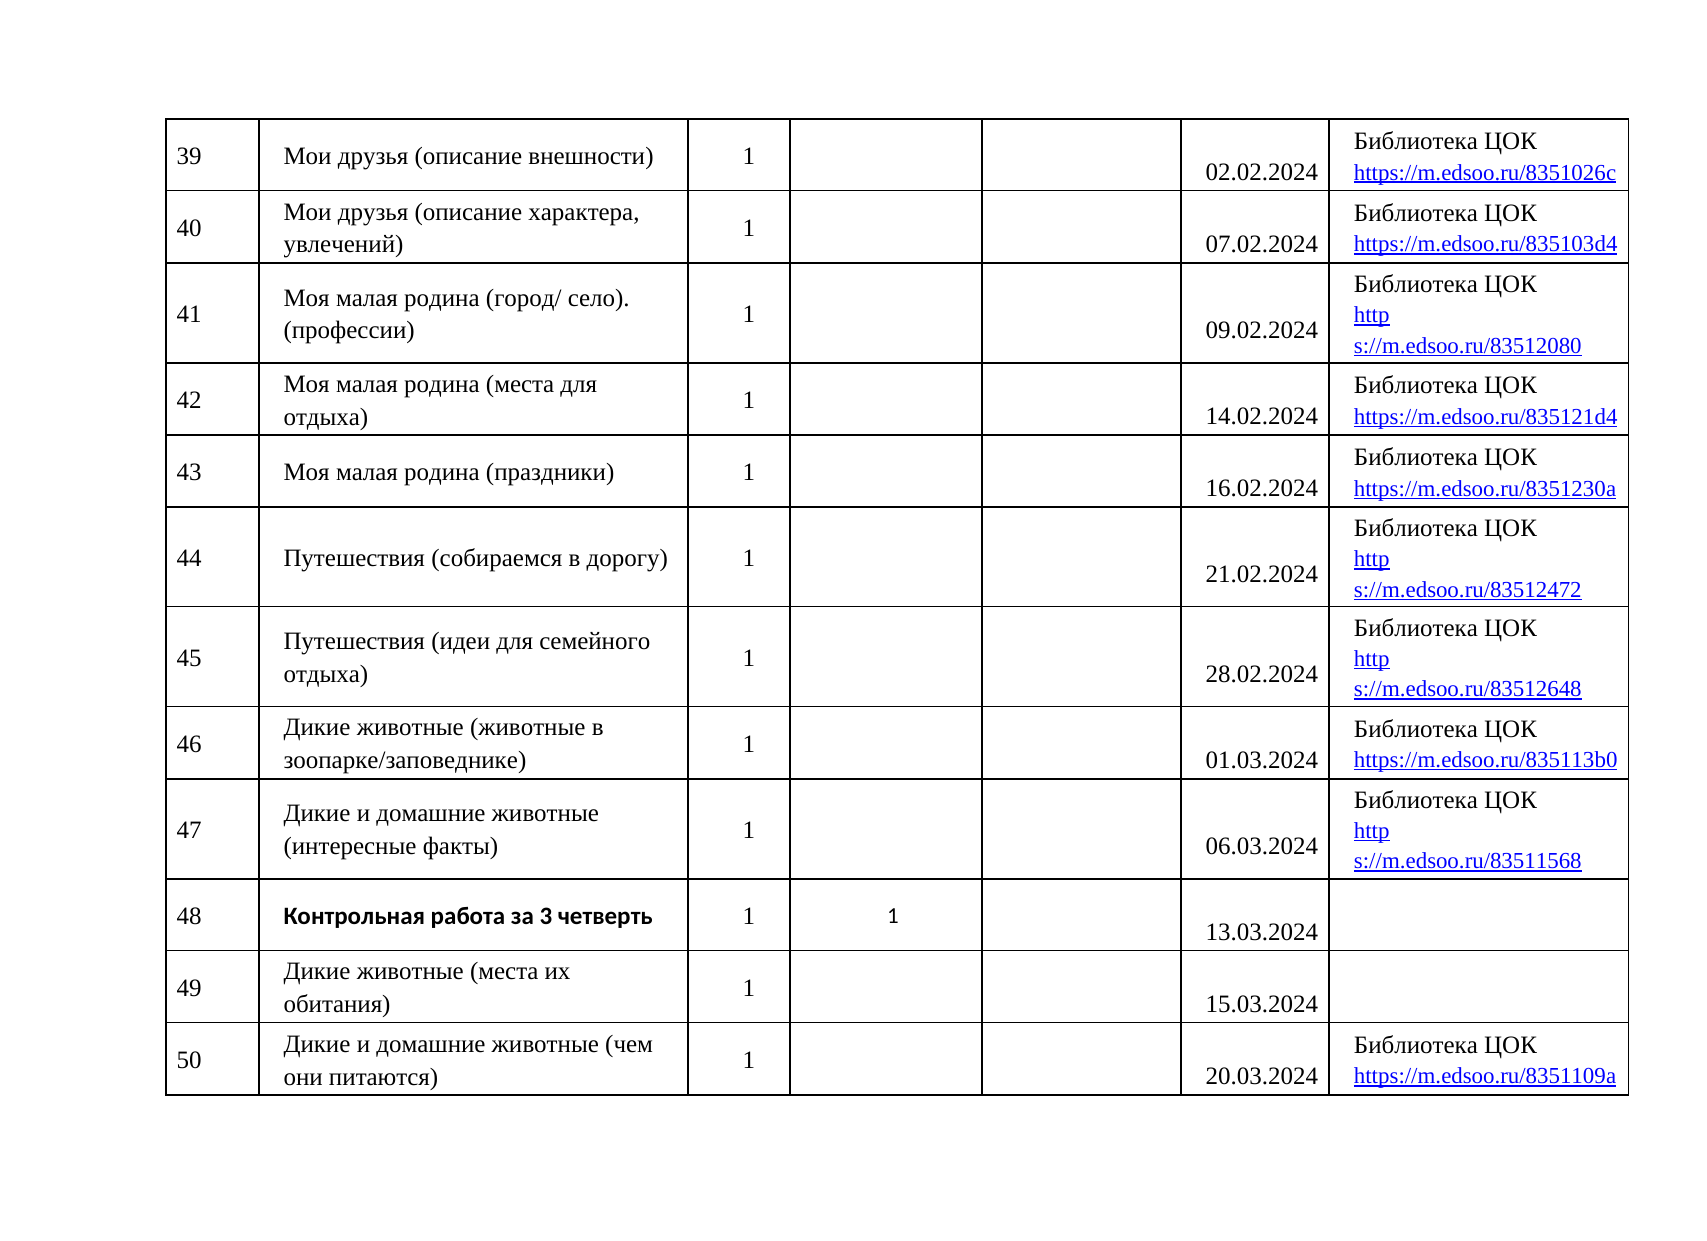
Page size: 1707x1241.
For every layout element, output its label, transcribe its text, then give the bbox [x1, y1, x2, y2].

table_cell 09.02.2024 [1182, 264, 1328, 362]
table_cell 39 [167, 120, 258, 190]
table_cell 16.02.2024 [1182, 436, 1328, 506]
table_cell 41 [167, 264, 258, 362]
table_cell [983, 1023, 1180, 1094]
table_cell 13.03.2024 [1182, 880, 1328, 949]
table_cell 28.02.2024 [1182, 607, 1328, 706]
table_cell 44 [167, 508, 258, 606]
table_cell Путешествия (идеи для семейного отдыха) [260, 607, 687, 706]
table_cell 21.02.2024 [1182, 508, 1328, 606]
table_cell 45 [167, 607, 258, 706]
table_cell [791, 436, 981, 506]
table_cell Моя малая родина (праздники) [260, 436, 687, 506]
table_cell 48 [167, 880, 258, 949]
table_cell Мои друзья (описание характера, увлечений) [260, 191, 687, 262]
table_cell 1 [689, 880, 789, 949]
table_cell Библиотека ЦОК https://m.edsoo.ru/83512648 [1330, 607, 1628, 706]
table_cell 1 [791, 880, 981, 949]
table_cell 1 [689, 264, 789, 362]
table_cell Библиотека ЦОК https://m.edsoo.ru/8351109a [1330, 1023, 1628, 1094]
table_cell [791, 780, 981, 878]
table_cell 40 [167, 191, 258, 262]
table_cell 1 [689, 436, 789, 506]
table_cell 49 [167, 951, 258, 1022]
table_cell [983, 508, 1180, 606]
table_cell 50 [167, 1023, 258, 1094]
table_cell 1 [689, 951, 789, 1022]
table_cell Дикие животные (места их обитания) [260, 951, 687, 1022]
table_cell [791, 508, 981, 606]
table_cell [791, 264, 981, 362]
table_cell 1 [689, 1023, 789, 1094]
table_cell 1 [689, 707, 789, 778]
table_cell Путешествия (собираемся в дорогу) [260, 508, 687, 606]
table_cell Дикие и домашние животные (интересные факты) [260, 780, 687, 878]
table_cell [791, 707, 981, 778]
table_cell [791, 191, 981, 262]
table_cell [983, 120, 1180, 190]
table_cell Мои друзья (описание внешности) [260, 120, 687, 190]
table_cell 07.02.2024 [1182, 191, 1328, 262]
table_cell Дикие и домашние животные (чем они питаются) [260, 1023, 687, 1094]
table_cell 02.02.2024 [1182, 120, 1328, 190]
table_cell 47 [167, 780, 258, 878]
table_cell 1 [689, 508, 789, 606]
table_cell Библиотека ЦОК https://m.edsoo.ru/83512080 [1330, 264, 1628, 362]
table_cell 42 [167, 364, 258, 434]
table_cell [983, 707, 1180, 778]
table_cell [791, 120, 981, 190]
table_cell 1 [689, 780, 789, 878]
table_cell 1 [689, 364, 789, 434]
table_cell [791, 607, 981, 706]
table_cell [983, 607, 1180, 706]
table_cell [791, 364, 981, 434]
table_cell Библиотека ЦОК https://m.edsoo.ru/83512472 [1330, 508, 1628, 606]
table_cell 1 [689, 191, 789, 262]
table_cell 43 [167, 436, 258, 506]
table_cell Дикие животные (животные в зоопарке/заповеднике) [260, 707, 687, 778]
table_cell Контрольная работа за 3 четверть [260, 880, 687, 949]
table_cell 01.03.2024 [1182, 707, 1328, 778]
table_cell 1 [689, 120, 789, 190]
table_cell [983, 780, 1180, 878]
table_cell Библиотека ЦОК https://m.edsoo.ru/8351026c [1330, 120, 1628, 190]
table_cell Библиотека ЦОК https://m.edsoo.ru/835113b0 [1330, 707, 1628, 778]
table_cell Библиотека ЦОК https://m.edsoo.ru/835103d4 [1330, 191, 1628, 262]
table_cell [1330, 951, 1628, 1022]
table_cell [983, 364, 1180, 434]
table_cell 46 [167, 707, 258, 778]
table_cell 1 [689, 607, 789, 706]
table_cell [983, 191, 1180, 262]
table_cell 20.03.2024 [1182, 1023, 1328, 1094]
table_cell [983, 880, 1180, 949]
table_cell Библиотека ЦОК https://m.edsoo.ru/835121d4 [1330, 364, 1628, 434]
table_cell Библиотека ЦОК https://m.edsoo.ru/8351230a [1330, 436, 1628, 506]
table_cell Моя малая родина (город/ село). (профессии) [260, 264, 687, 362]
table_cell 15.03.2024 [1182, 951, 1328, 1022]
table_cell 14.02.2024 [1182, 364, 1328, 434]
table_cell [791, 1023, 981, 1094]
table_cell 06.03.2024 [1182, 780, 1328, 878]
table_cell Библиотека ЦОК https://m.edsoo.ru/83511568 [1330, 780, 1628, 878]
table_cell Моя малая родина (места для отдыха) [260, 364, 687, 434]
table_cell [983, 436, 1180, 506]
table_cell [791, 951, 981, 1022]
table_cell [983, 264, 1180, 362]
table_cell [983, 951, 1180, 1022]
table_cell [1330, 880, 1628, 949]
